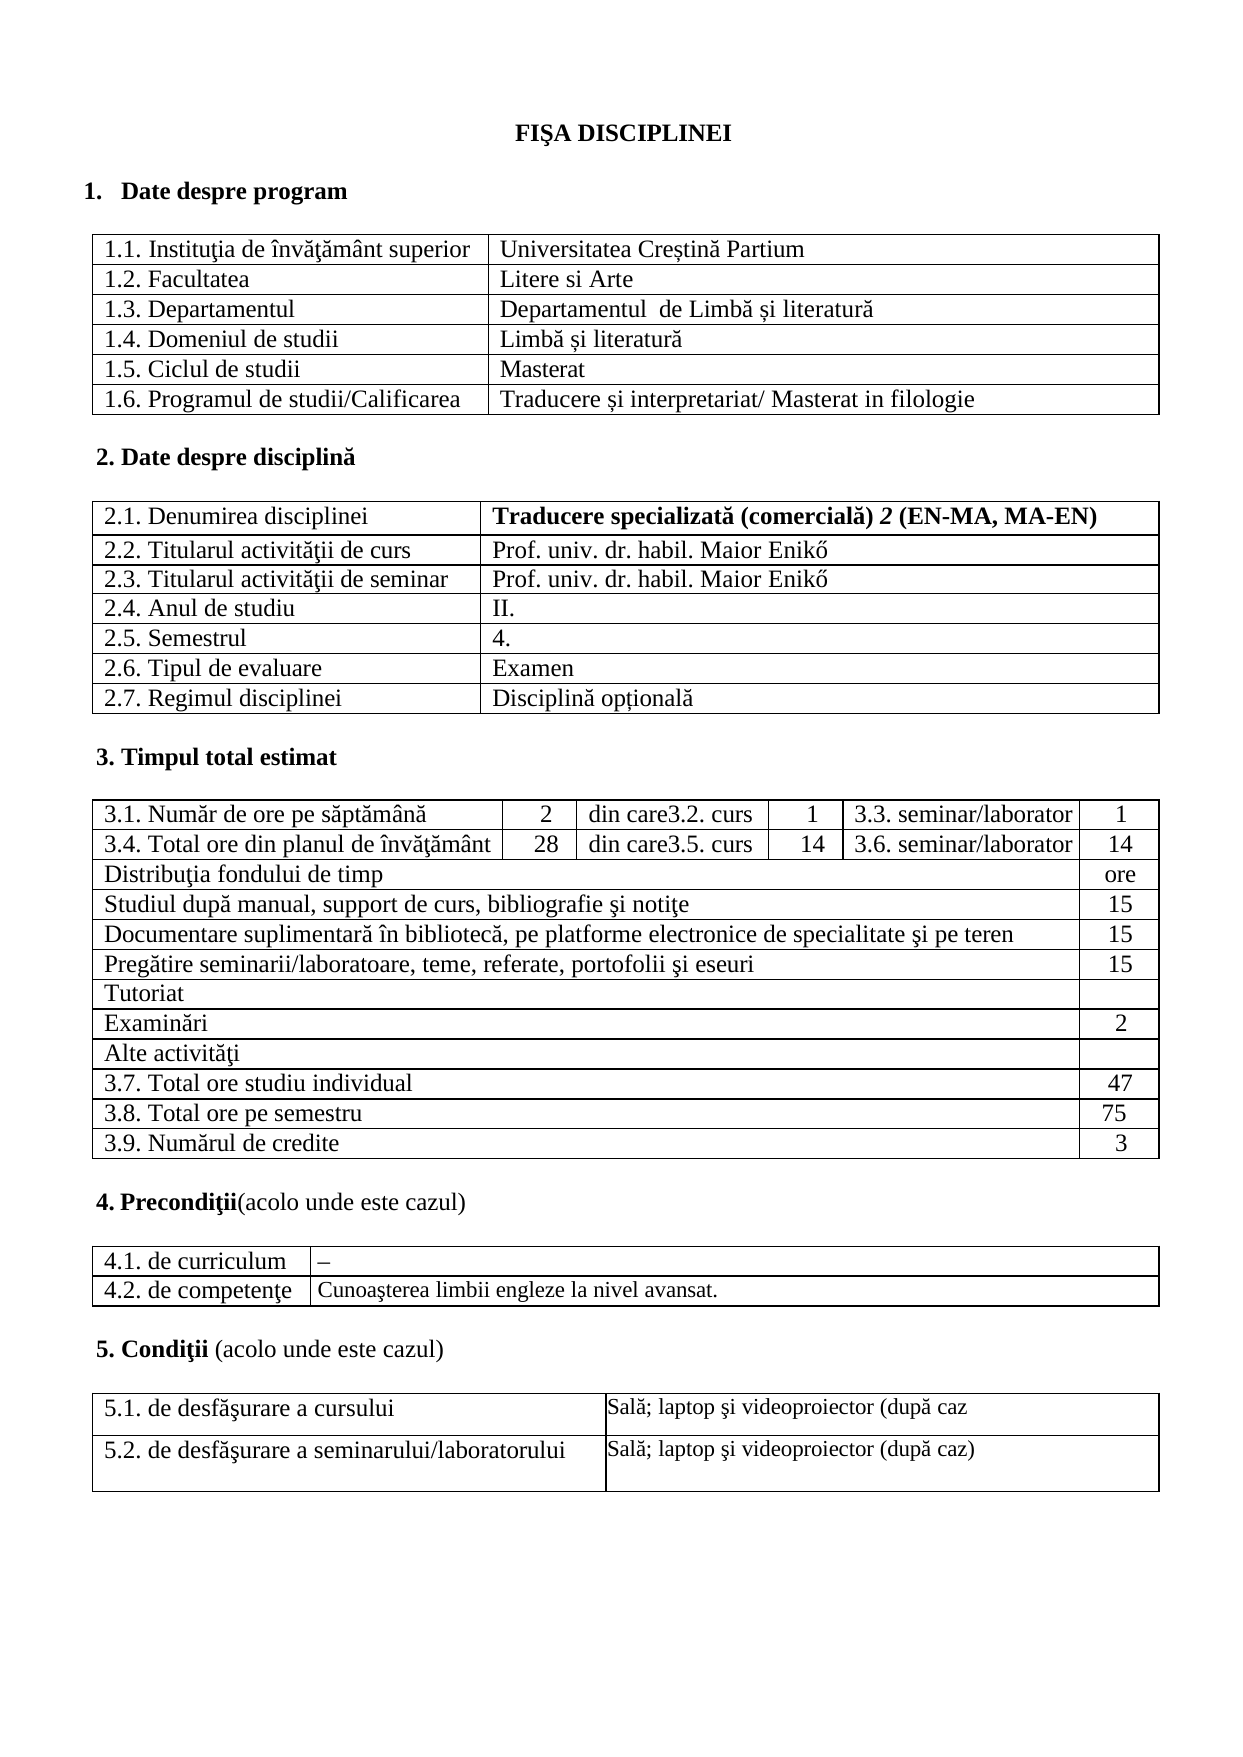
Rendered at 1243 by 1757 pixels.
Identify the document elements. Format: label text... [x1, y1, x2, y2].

table_header din care3.2. curs [577, 801, 768, 829]
table_header Sală; laptop şi videoproiector (după caz [607, 1394, 1158, 1435]
list Condiţii (acolo unde este cazul) [96, 1334, 1172, 1363]
table_cell 14 [1080, 830, 1158, 859]
table_cell 3.8. Total ore pe semestru [93, 1100, 1079, 1128]
table_cell Prof. univ. dr. habil. Maior Enikő [481, 566, 1158, 593]
table_cell 1.5. Ciclul de studii [93, 355, 488, 383]
table_header Universitatea Creștină Partium [489, 235, 1158, 264]
table_cell 1.4. Domeniul de studii [93, 325, 488, 353]
table_cell 3.6. seminar/laborator [844, 830, 1079, 859]
table_cell 2.4. Anul de studiu [93, 594, 480, 623]
table_cell 2.5. Semestrul [93, 624, 480, 653]
table_header 5.1. de desfăşurare a cursului [93, 1394, 605, 1435]
table_cell Examen [481, 654, 1158, 683]
table_cell Alte activităţi [93, 1040, 1079, 1068]
table_cell 75 [1080, 1100, 1158, 1128]
table_cell 47 [1080, 1070, 1158, 1098]
table_header 2.1. Denumirea disciplinei [93, 502, 480, 534]
table_cell Studiul după manual, support de curs, bibliografie şi notiţe [93, 890, 1079, 919]
table_cell Litere si Arte [489, 265, 1158, 294]
table_header 1 [769, 801, 842, 829]
table_header 1.1. Instituţia de învăţământ superior [93, 235, 488, 264]
table_cell 15 [1080, 950, 1158, 978]
table_header 2 [503, 801, 576, 829]
table_cell 3.9. Numărul de credite [93, 1129, 1079, 1158]
table_cell Cunoaşterea limbii engleze la nivel avansat. [311, 1277, 1158, 1305]
table_cell Departamentul de Limbă și literatură [489, 295, 1158, 324]
table_header 4.1. de curriculum [93, 1247, 310, 1275]
table_cell 5.2. de desfăşurare a seminarului/laboratorului [93, 1436, 605, 1491]
table_cell din care3.5. curs [577, 830, 768, 859]
table_cell [1080, 1040, 1158, 1068]
table_cell Disciplină opțională [481, 684, 1158, 713]
table_cell 2.6. Tipul de evaluare [93, 654, 480, 683]
table_cell Examinări [93, 1010, 1079, 1038]
table_cell Documentare suplimentară în bibliotecă, pe platforme electronice de specialitate şi pe teren [93, 920, 1079, 949]
table_cell 2.2. Titularul activităţii de curs [93, 536, 480, 564]
table_cell 3.4. Total ore din planul de învăţământ [93, 830, 502, 859]
table_cell 28 [503, 830, 576, 859]
table_cell 2.7. Regimul disciplinei [93, 684, 480, 713]
table_cell Limbă și literatură [489, 325, 1158, 353]
table_cell 3.7. Total ore studiu individual [93, 1070, 1079, 1098]
table_cell 4. [481, 624, 1158, 653]
table_cell 1.6. Programul de studii/Calificarea [93, 385, 488, 413]
list Timpul total estimat [96, 742, 1172, 770]
table_cell 1.2. Facultatea [93, 265, 488, 294]
table_cell Tutoriat [93, 980, 1079, 1008]
table_cell 15 [1080, 920, 1158, 949]
table_header 1 [1080, 801, 1158, 829]
table_cell 2.3. Titularul activităţii de seminar [93, 566, 480, 593]
table_header – [311, 1247, 1158, 1275]
table_cell Traducere și interpretariat/ Masterat in filologie [489, 385, 1158, 413]
table_header 3.3. seminar/laborator [844, 801, 1079, 829]
table_cell ore [1080, 860, 1158, 889]
table_cell 3 [1080, 1129, 1158, 1158]
list Precondiţii(acolo unde este cazul) [96, 1187, 1172, 1216]
table_cell Sală; laptop şi videoproiector (după caz) [607, 1436, 1158, 1491]
table_cell Masterat [489, 355, 1158, 383]
table_cell Distribuţia fondului de timp [93, 860, 1079, 889]
table_cell 15 [1080, 890, 1158, 919]
list Date despre program [83, 176, 1172, 204]
table_cell II. [481, 594, 1158, 623]
table_cell Prof. univ. dr. habil. Maior Enikő [481, 536, 1158, 564]
table_header 3.1. Număr de ore pe săptămână [93, 801, 502, 829]
table_cell Pregătire seminarii/laboratoare, teme, referate, portofolii şi eseuri [93, 950, 1079, 978]
table_header Traducere specializată (comercială) 2 (EN-MA, MA-EN) [481, 502, 1158, 534]
subtitle FIŞA DISCIPLINEI [83, 118, 1164, 147]
table_cell 4.2. de competenţe [93, 1277, 310, 1305]
table_cell [1080, 980, 1158, 1008]
list Date despre disciplină [96, 442, 1172, 471]
table_cell 1.3. Departamentul [93, 295, 488, 324]
table_cell 2 [1080, 1010, 1158, 1038]
table_cell 14 [769, 830, 842, 859]
